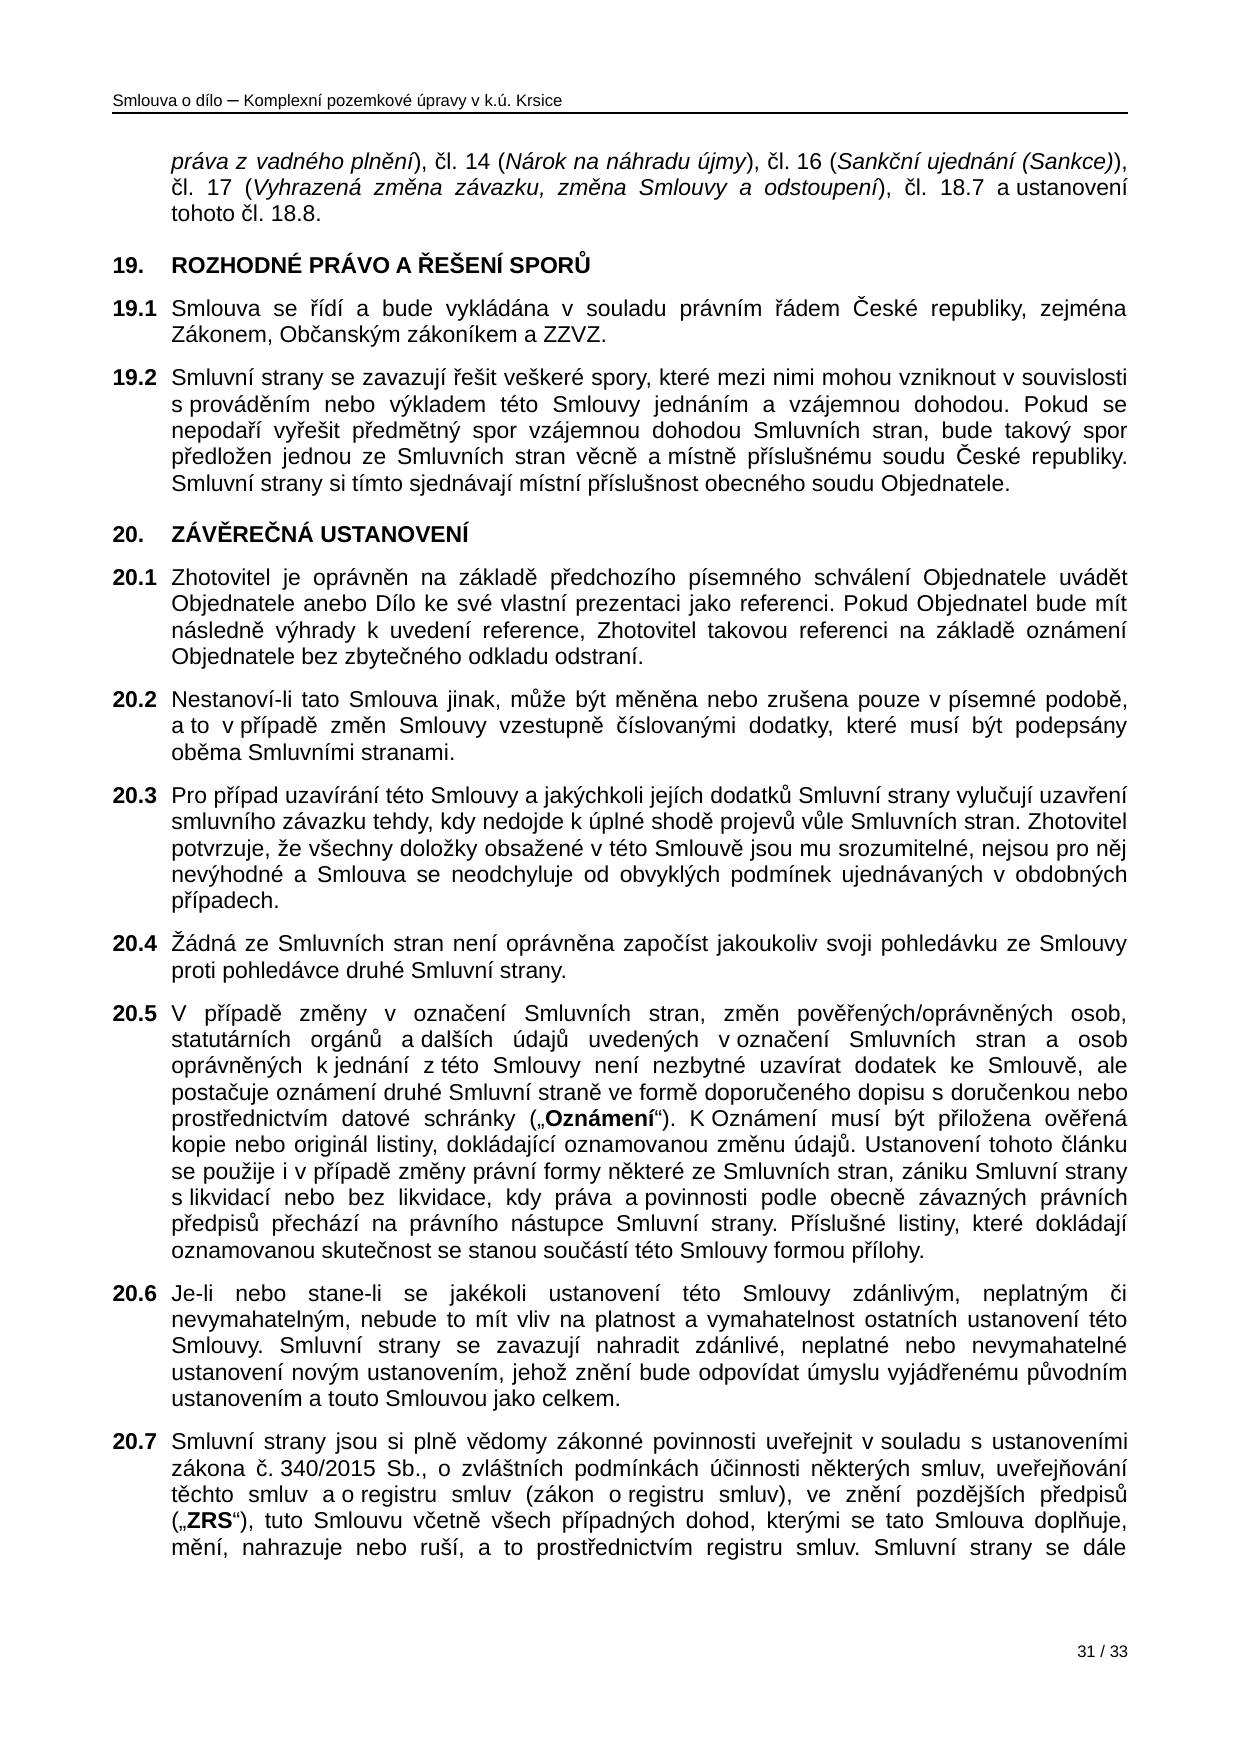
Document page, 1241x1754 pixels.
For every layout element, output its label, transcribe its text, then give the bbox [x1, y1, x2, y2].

text Zhotovitel je oprávněn na základě předchozího písemného schválení Objednatele uvádět Objednatele anebo Dílo ke své vlastní prezentaci jako referenci. Pokud Objednatel bude mít následně výhrady k uvedení reference, Zhotovitel takovou referenci na základě oznámení Objednatele bez zbytečného odkladu odstraní. [112, 564, 1128, 669]
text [112, 148, 1128, 227]
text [112, 1428, 1128, 1560]
text Je-li nebo stane-li se jakékoli ustanovení této Smlouvy zdánlivým, neplatným či nevymahatelným, nebude to mít vliv na platnost a vymahatelnost ostatních ustanovení této Smlouvy. Smluvní strany se zavazují nahradit zdánlivé, neplatné nebo nevymahatelné ustanovení novým ustanovením, jehož znění bude odpovídat úmyslu vyjádřenému původním ustanovením a touto Smlouvou jako celkem. [112, 1280, 1128, 1412]
text Smluvní strany se zavazují řešit veškeré spory, které mezi nimi mohou vzniknout v souvislosti s prováděním nebo výkladem této Smlouvy jednáním a vzájemnou dohodou. Pokud se nepodaří vyřešit předmětný spor vzájemnou dohodou Smluvních stran, bude takový spor předložen jednou ze Smluvních stran věcně a místně příslušnému soudu České republiky. Smluvní strany si tímto sjednávají místní příslušnost obecného soudu Objednatele. [112, 364, 1128, 496]
text Rozhodné právo a řešení sporů [112, 252, 1128, 278]
text Pro případ uzavírání této Smlouvy a jakýchkoli jejích dodatků Smluvní strany vylučují uzavření smluvního závazku tehdy, kdy nedojde k úplné shodě projevů vůle Smluvních stran. Zhotovitel potvrzuje, že všechny doložky obsažené v této Smlouvě jsou mu srozumitelné, nejsou pro něj nevýhodné a Smlouva se neodchyluje od obvyklých podmínek ujednávaných v obdobných případech. [112, 782, 1128, 913]
text Závěrečná ustanovení [112, 521, 1128, 547]
text Nestanoví-li tato Smlouva jinak, může být měněna nebo zrušena pouze v písemné podobě, a to v případě změn Smlouvy vzestupně číslovanými dodatky, které musí být podepsány oběma Smluvními stranami. [112, 686, 1128, 765]
text V případě změny v označení Smluvních stran, změn pověřených/oprávněných osob, statutárních orgánů a dalších údajů uvedených v označení Smluvních stran a osob oprávněných k jednání z této Smlouvy není nezbytné uzavírat dodatek ke Smlouvě, ale postačuje oznámení druhé Smluvní straně ve formě doporučeného dopisu s doručenkou nebo prostřednictvím datové schránky („Oznámení“). K Oznámení musí být přiložena ověřená kopie nebo originál listiny, dokládající oznamovanou změnu údajů. Ustanovení tohoto článku se použije i v případě změny právní formy některé ze Smluvních stran, zániku Smluvní strany s likvidací nebo bez likvidace, kdy práva a povinnosti podle obecně závazných právních předpisů přechází na právního nástupce Smluvní strany. Příslušné listiny, které dokládají oznamovanou skutečnost se stanou součástí této Smlouvy formou přílohy. [112, 999, 1128, 1263]
text Žádná ze Smluvních stran není oprávněna započíst jakoukoliv svoji pohledávku ze Smlouvy proti pohledávce druhé Smluvní strany. [112, 930, 1128, 983]
text Smlouva se řídí a bude vykládána v souladu právním řádem České republiky, zejména Zákonem, Občanským zákoníkem a ZZVZ. [112, 295, 1128, 347]
